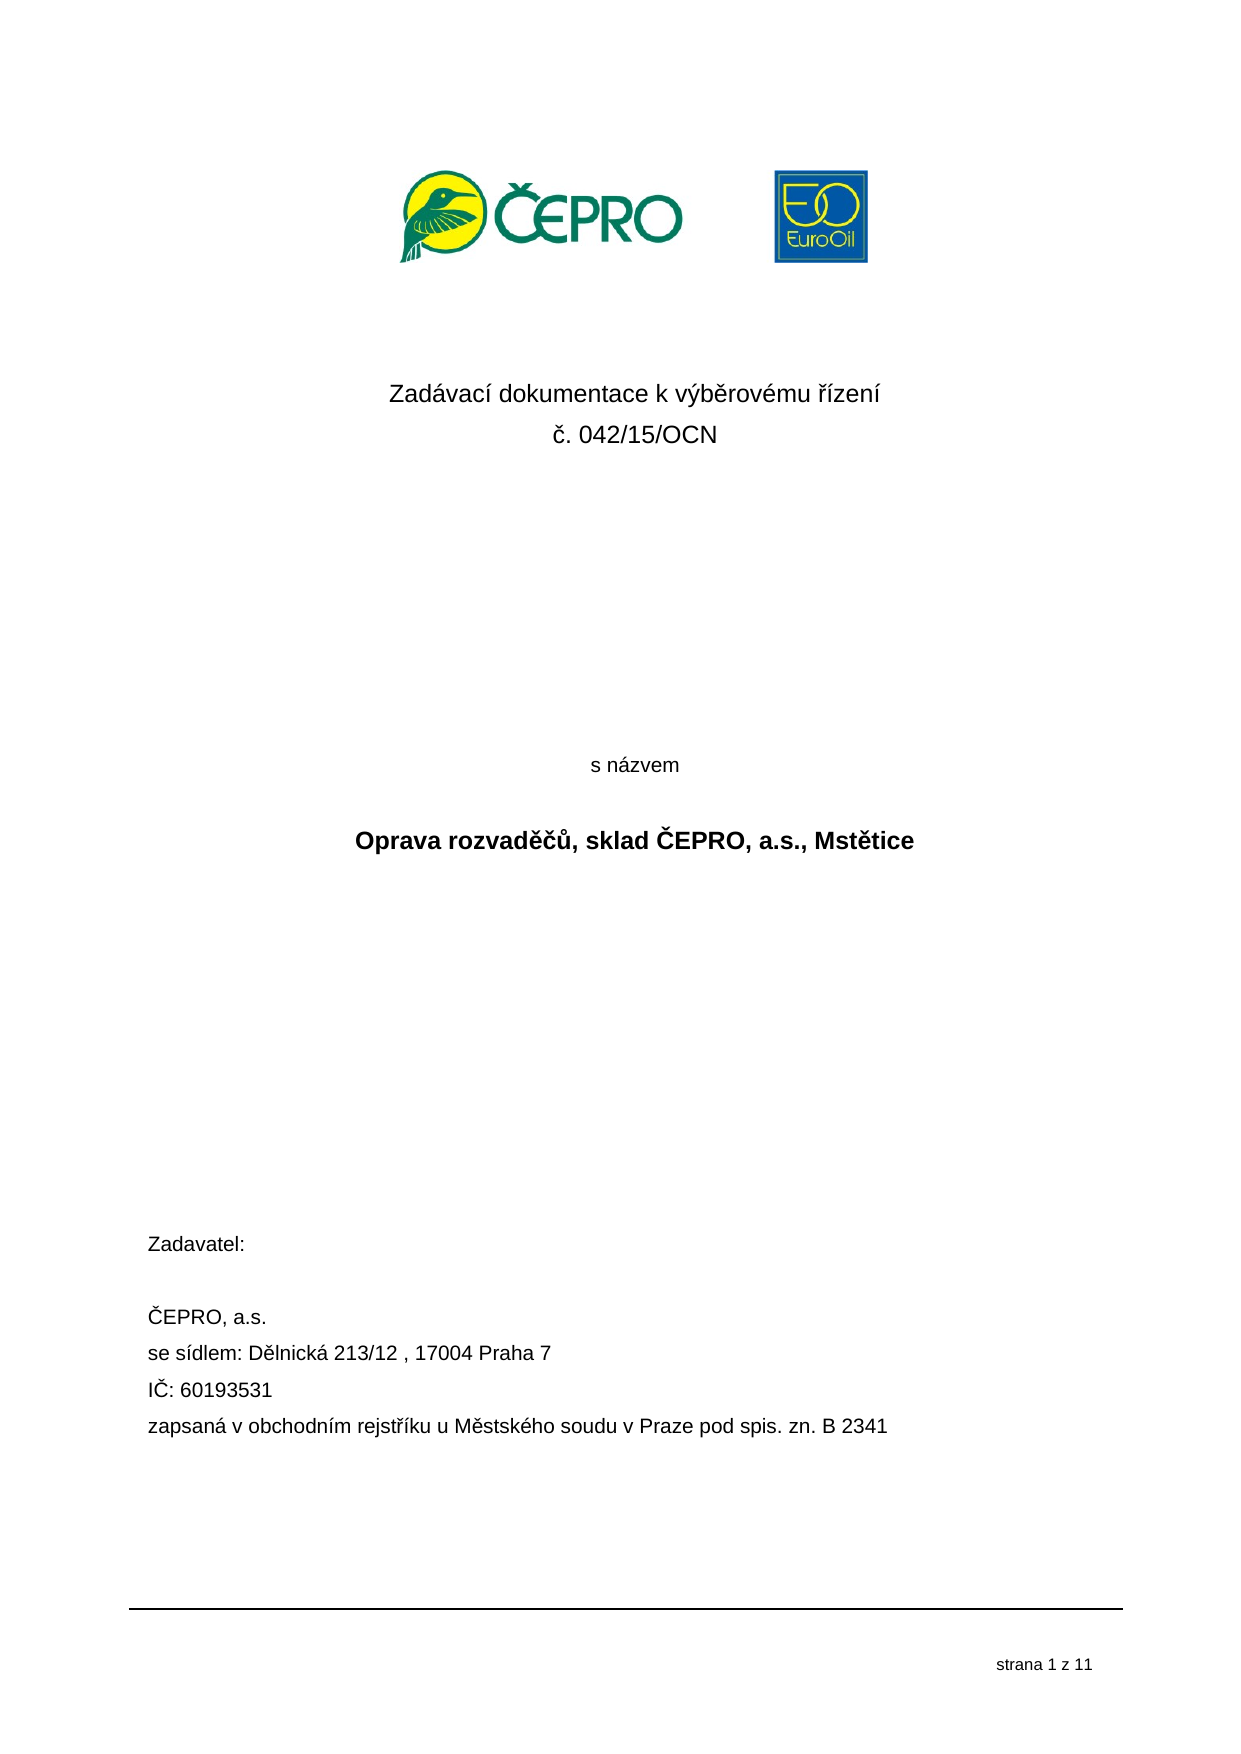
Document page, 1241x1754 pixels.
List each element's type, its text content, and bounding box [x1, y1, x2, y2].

text Zadavatel: [148, 1232, 1122, 1256]
text Oprava rozvaděčů, sklad ČEPRO, a.s., Mstětice [148, 826, 1122, 855]
text s názvem [148, 753, 1122, 777]
text Zadávací dokumentace k výběrovému řízení [148, 379, 1122, 408]
text č. 042/15/OCN [148, 420, 1122, 449]
text ČEPRO, a.s. [148, 1305, 1122, 1329]
text zapsaná v obchodním rejstříku u Městského soudu v Praze pod spis. zn. B 2341 [148, 1414, 1122, 1438]
text IČ: 60193531 [148, 1378, 1122, 1402]
text se sídlem: Dělnická 213/12 , 17004 Praha 7 [148, 1341, 1122, 1365]
picture [399, 170, 868, 263]
